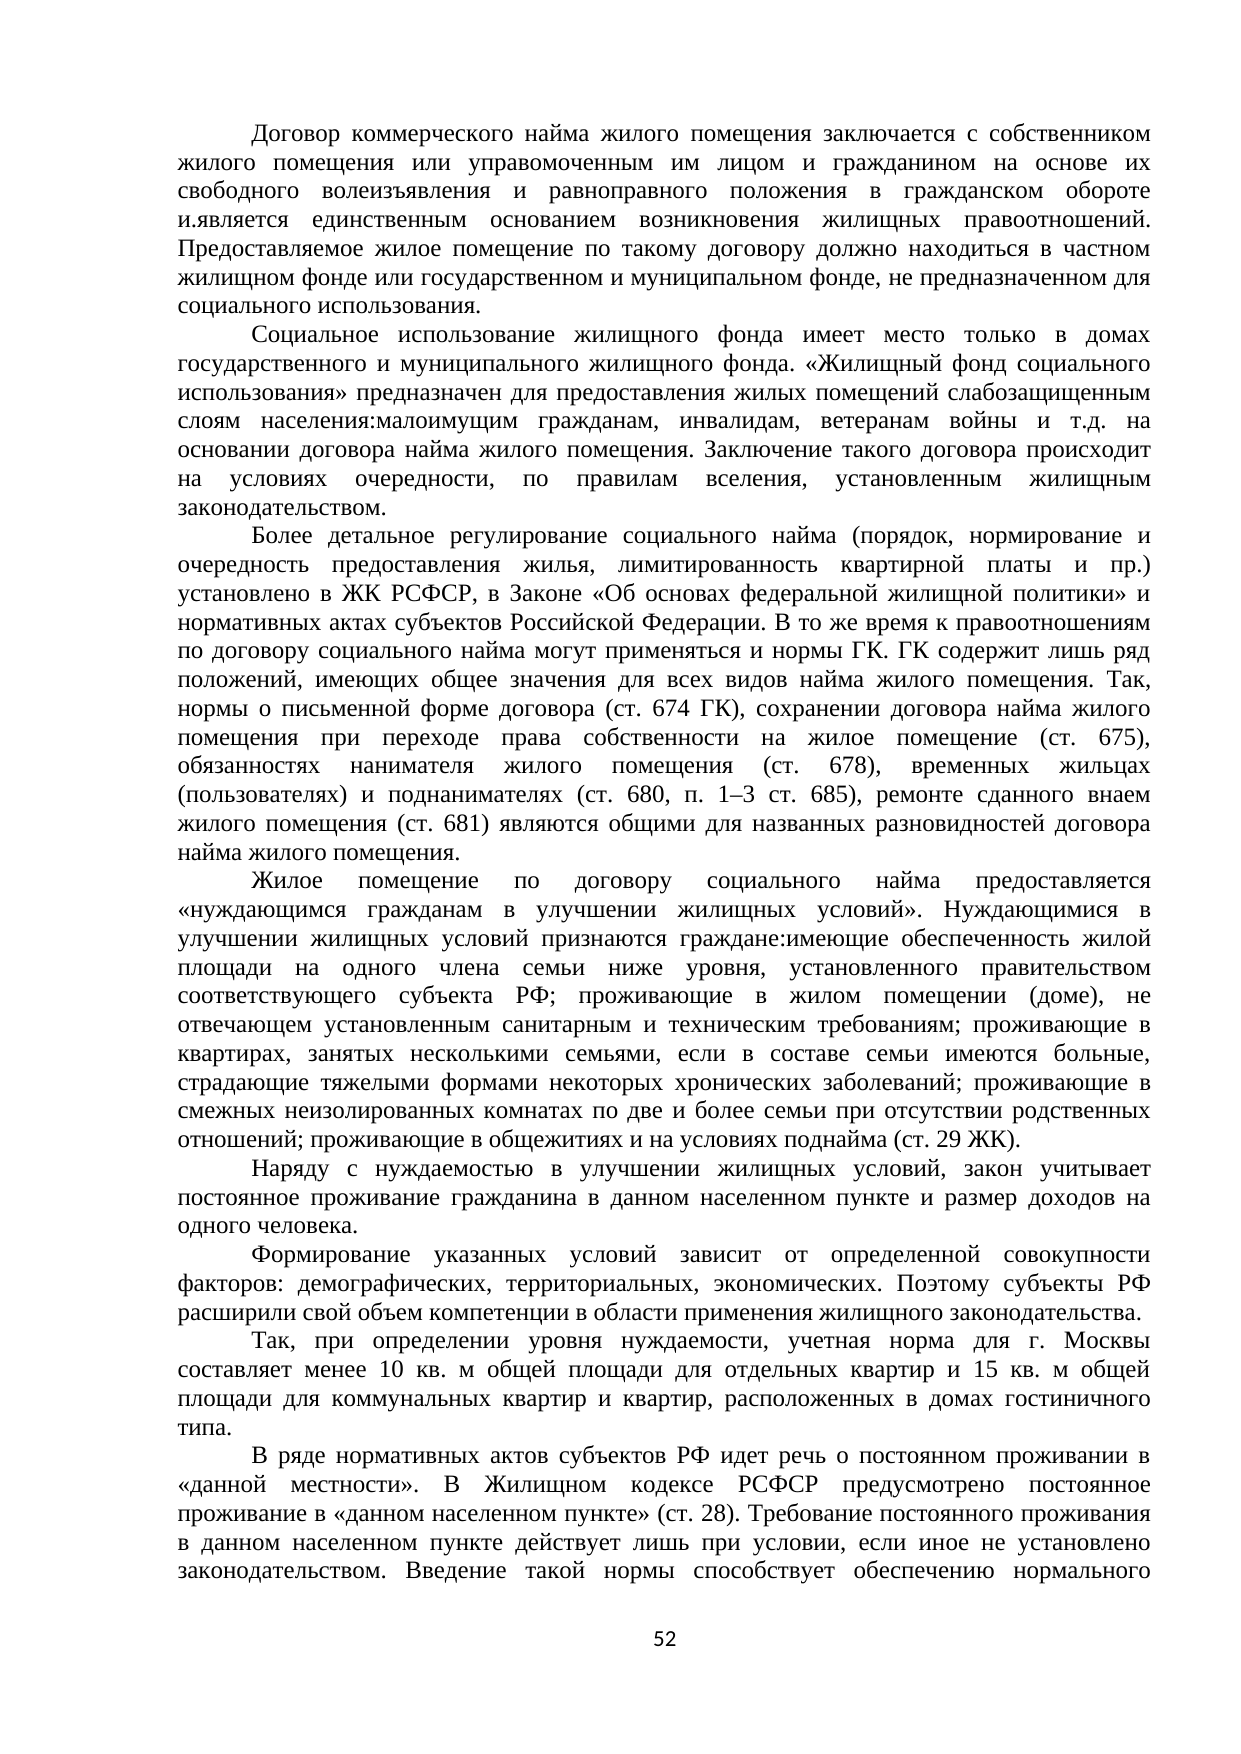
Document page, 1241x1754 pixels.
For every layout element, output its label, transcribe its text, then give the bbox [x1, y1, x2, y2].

text Наряду с нуждаемостью в улучшении жилищных условий, закон учитывает постоянное проживание гражданина в данном населенном пункте и размер доходов на одного человека. [177, 1153, 1152, 1239]
text Социальное использование жилищного фонда имеет место только в домах государственного и муниципального жилищного фонда. «Жилищный фонд социального использования» предназначен для предоставления жилых помещений слабозащищенным слоям населения:малоимущим гражданам, инвалидам, ветеранам войны и т.д. на основании договора найма жилого помещения. Заключение такого договора происходит на условиях очередности, по правилам вселения, установленным жилищным законодательством. [177, 319, 1152, 521]
text Жилое помещение по договору социального найма предоставляется «нуждающимся гражданам в улучшении жилищных условий». Нуждающимися в улучшении жилищных условий признаются граждане:имеющие обеспеченность жилой площади на одного члена семьи ниже уровня, установленного правительством соответствующего субъекта РФ; проживающие в жилом помещении (доме), не отвечающем установленным санитарным и техническим требованиям; проживающие в квартирах, занятых несколькими семьями, если в составе семьи имеются больные, страдающие тяжелыми формами некоторых хронических заболеваний; проживающие в смежных неизолированных комнатах по две и более семьи при отсутствии родственных отношений; проживающие в общежитиях и на условиях поднайма (ст. 29 ЖК). [177, 866, 1152, 1153]
text Так, при определении уровня нуждаемости, учетная норма для г. Москвы составляет менее 10 кв. м общей площади для отдельных квартир и 15 кв. м общей площади для коммунальных квартир и квартир, расположенных в домах гостиничного типа. [177, 1326, 1152, 1441]
text Формирование указанных условий зависит от определенной совокупности факторов: демографических, территориальных, экономических. Поэтому субъекты РФ расширили свой объем компетенции в области применения жилищного законодательства. [177, 1239, 1152, 1326]
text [177, 1441, 1152, 1584]
text Более детальное регулирование социального найма (порядок, нормирование и очередность предоставления жилья, лимитированность квартирной платы и пр.) установлено в ЖК РСФСР, в Законе «Об основах федеральной жилищной политики» и нормативных актах субъектов Российской Федерации. В то же время к правоотношениям по договору социального найма могут применяться и нормы ГК. ГК содержит лишь ряд положений, имеющих общее значения для всех видов найма жилого помещения. Так, нормы о письменной форме договора (ст. 674 ГК), сохранении договора найма жилого помещения при переходе права собственности на жилое помещение (ст. 675), обязанностях нанимателя жилого помещения (ст. 678), временных жильцах (пользователях) и поднанимателях (ст. 680, п. 1–3 ст. 685), ремонте сданного внаем жилого помещения (ст. 681) являются общими для названных разновидностей договора найма жилого помещения. [177, 521, 1152, 866]
text Договор коммерческого найма жилого помещения заключается с собственником жилого помещения или управомоченным им лицом и гражданином на основе их свободного волеизъявления и равноправного положения в гражданском обороте и.является единственным основанием возникновения жилищных правоотношений. Предоставляемое жилое помещение по такому договору должно находиться в частном жилищном фонде или государственном и муниципальном фонде, не предназначенном для социального использования. [177, 118, 1152, 319]
